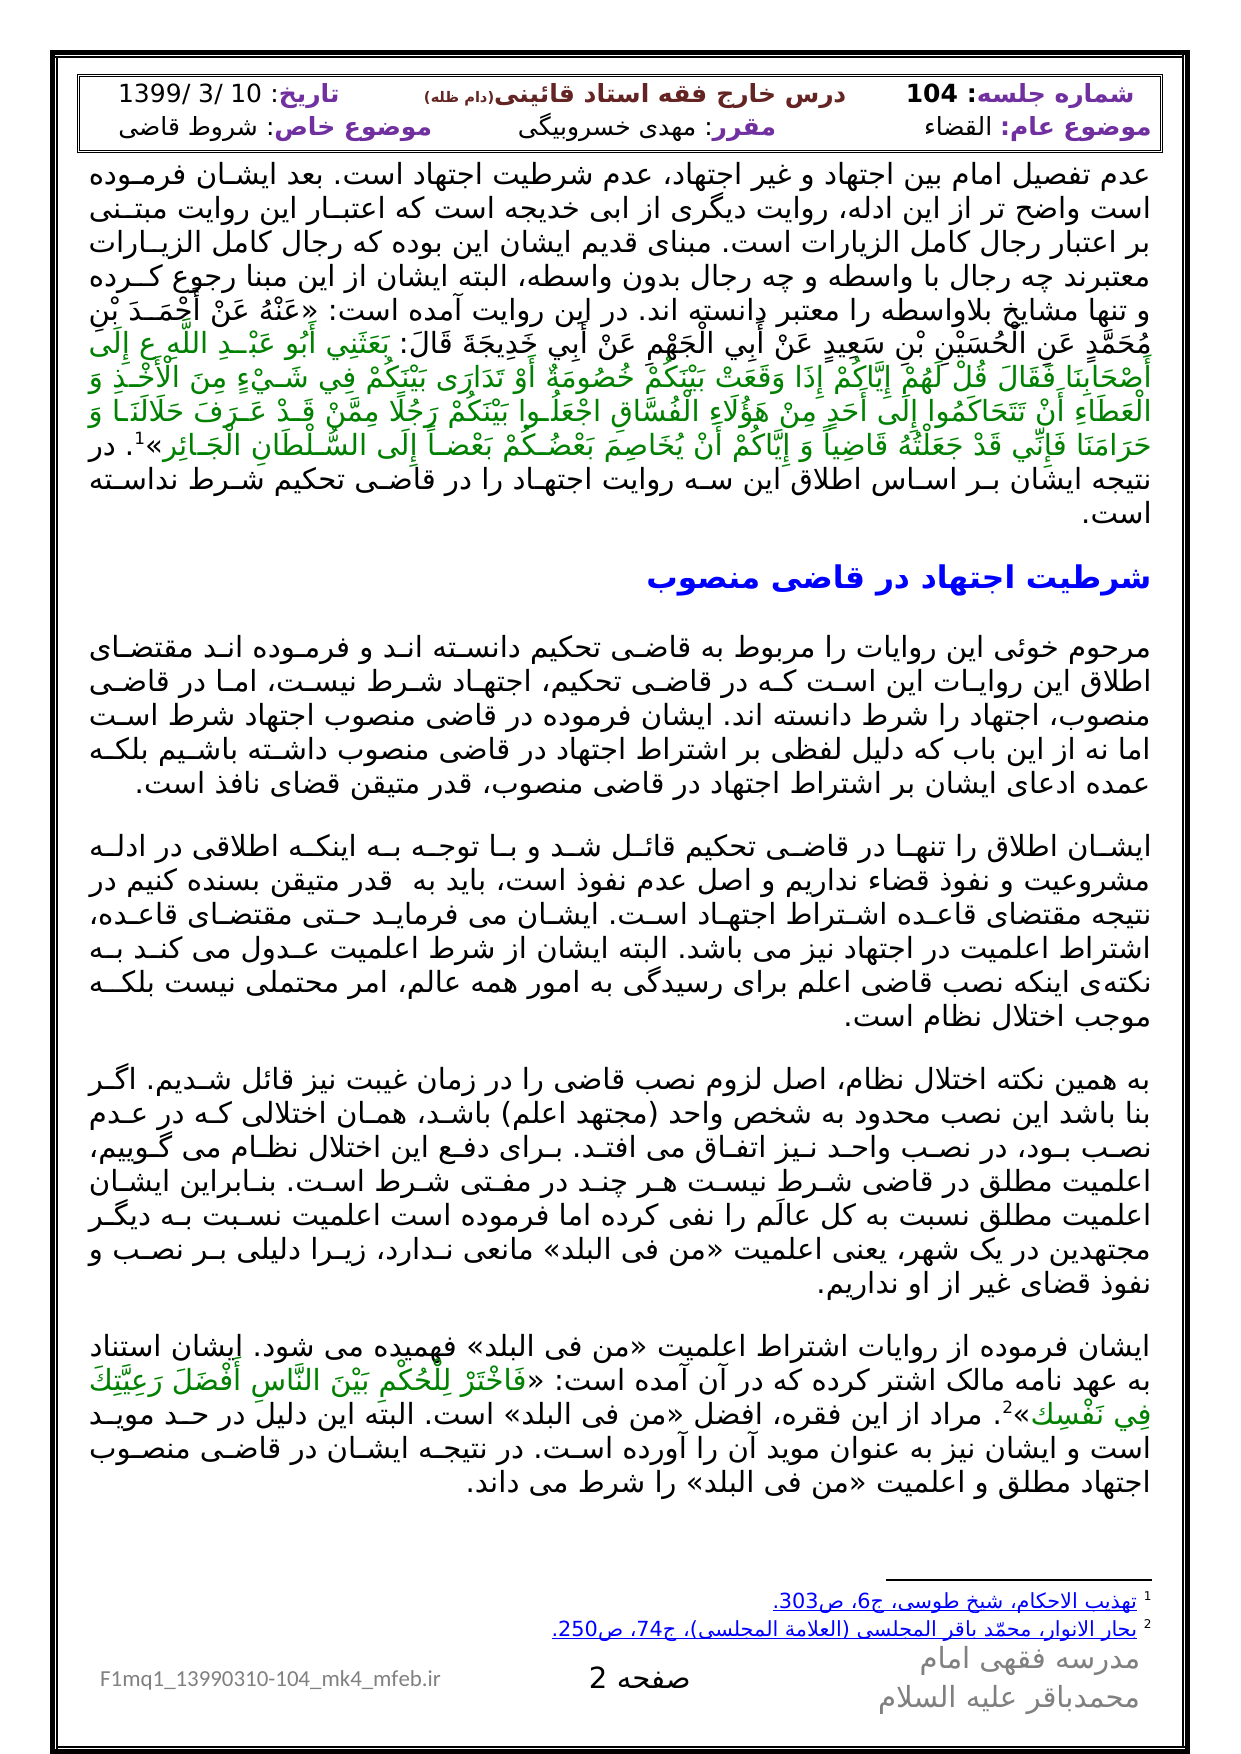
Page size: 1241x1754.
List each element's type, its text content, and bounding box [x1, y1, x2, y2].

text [89, 157, 1152, 531]
subtitle شرطیت اجتهاد در قاضی منصوب [89, 560, 1152, 596]
text به همین نکته اختلال نظام، اصل لزوم نصب قاضی را در زمان غیبت نیز قائل شدیم. اگر بنا باشد این نصب محدود به شخص واحد (مجتهد اعلم) باشد، همان اختلالی که در عدم نصب بود، در نصب واحد نیز اتفاق می افتد. برای دفع این اختلال نظام می گوییم، اعلمیت مطلق در قاضی شرط نیست هر چند در مفتی شرط است. بنابراین ایشان اعلمیت مطلق نسبت به کل عالَم را نفی کرده اما فرموده است اعلمیت نسبت به دیگر مجتهدین در یک شهر، یعنی اعلمیت «من فی البلد» مانعی ندارد، زیرا دلیلی بر نصب و نفوذ قضای غیر از او نداریم. [89, 1063, 1152, 1300]
text مرحوم خوئی این روایات را مربوط به قاضی تحکیم دانسته اند و فرموده اند مقتضای اطلاق این روایات این است که در قاضی تحکیم، اجتهاد شرط نیست، اما در قاضی منصوب، اجتهاد را شرط دانسته اند. ایشان فرموده در قاضی منصوب اجتهاد شرط است اما نه از این باب که دلیل لفظی بر اشتراط اجتهاد در قاضی منصوب داشته باشیم بلکه عمده ادعای ایشان بر اشتراط اجتهاد در قاضی منصوب، قدر متیقن قضای نافذ است. [89, 631, 1152, 801]
text ایشان فرموده از روایات اشتراط اعلمیت «من فی البلد» فهمیده می شود. ایشان استناد به عهد نامه مالک اشتر کرده که در آن آمده است: «فَاخْتَرْ لِلْحُكْمِ بَيْنَ النَّاسِ أَفْضَلَ‏ رَعِيَّتِكَ‏ فِي نَفْسِك‏». مراد از این فقره، افضل «من فی البلد» است. البته این دلیل در حد موید است و ایشان نیز به عنوان موید آن را آورده است. در نتیجه ایشان در قاضی منصوب اجتهاد مطلق و اعلمیت «من فی البلد» را شرط می داند. [89, 1329, 1152, 1499]
text ایشان اطلاق را تنها در قاضی تحکیم قائل شد و با توجه به اینکه اطلاقی در ادله مشروعیت و نفوذ قضاء نداریم و اصل عدم نفوذ است، باید به قدر متیقن بسنده کنیم در نتیجه مقتضای قاعده اشتراط اجتهاد است. ایشان می فرماید حتی مقتضای قاعده، اشتراط اعلمیت در اجتهاد نیز می باشد. البته ایشان از شرط اعلمیت عدول می کند به نکته‌ی اینکه نصب قاضی اعلم برای رسیدگی به امور همه عالم، امر محتملی نیست بلکه موجب اختلال نظام است. [89, 830, 1152, 1033]
